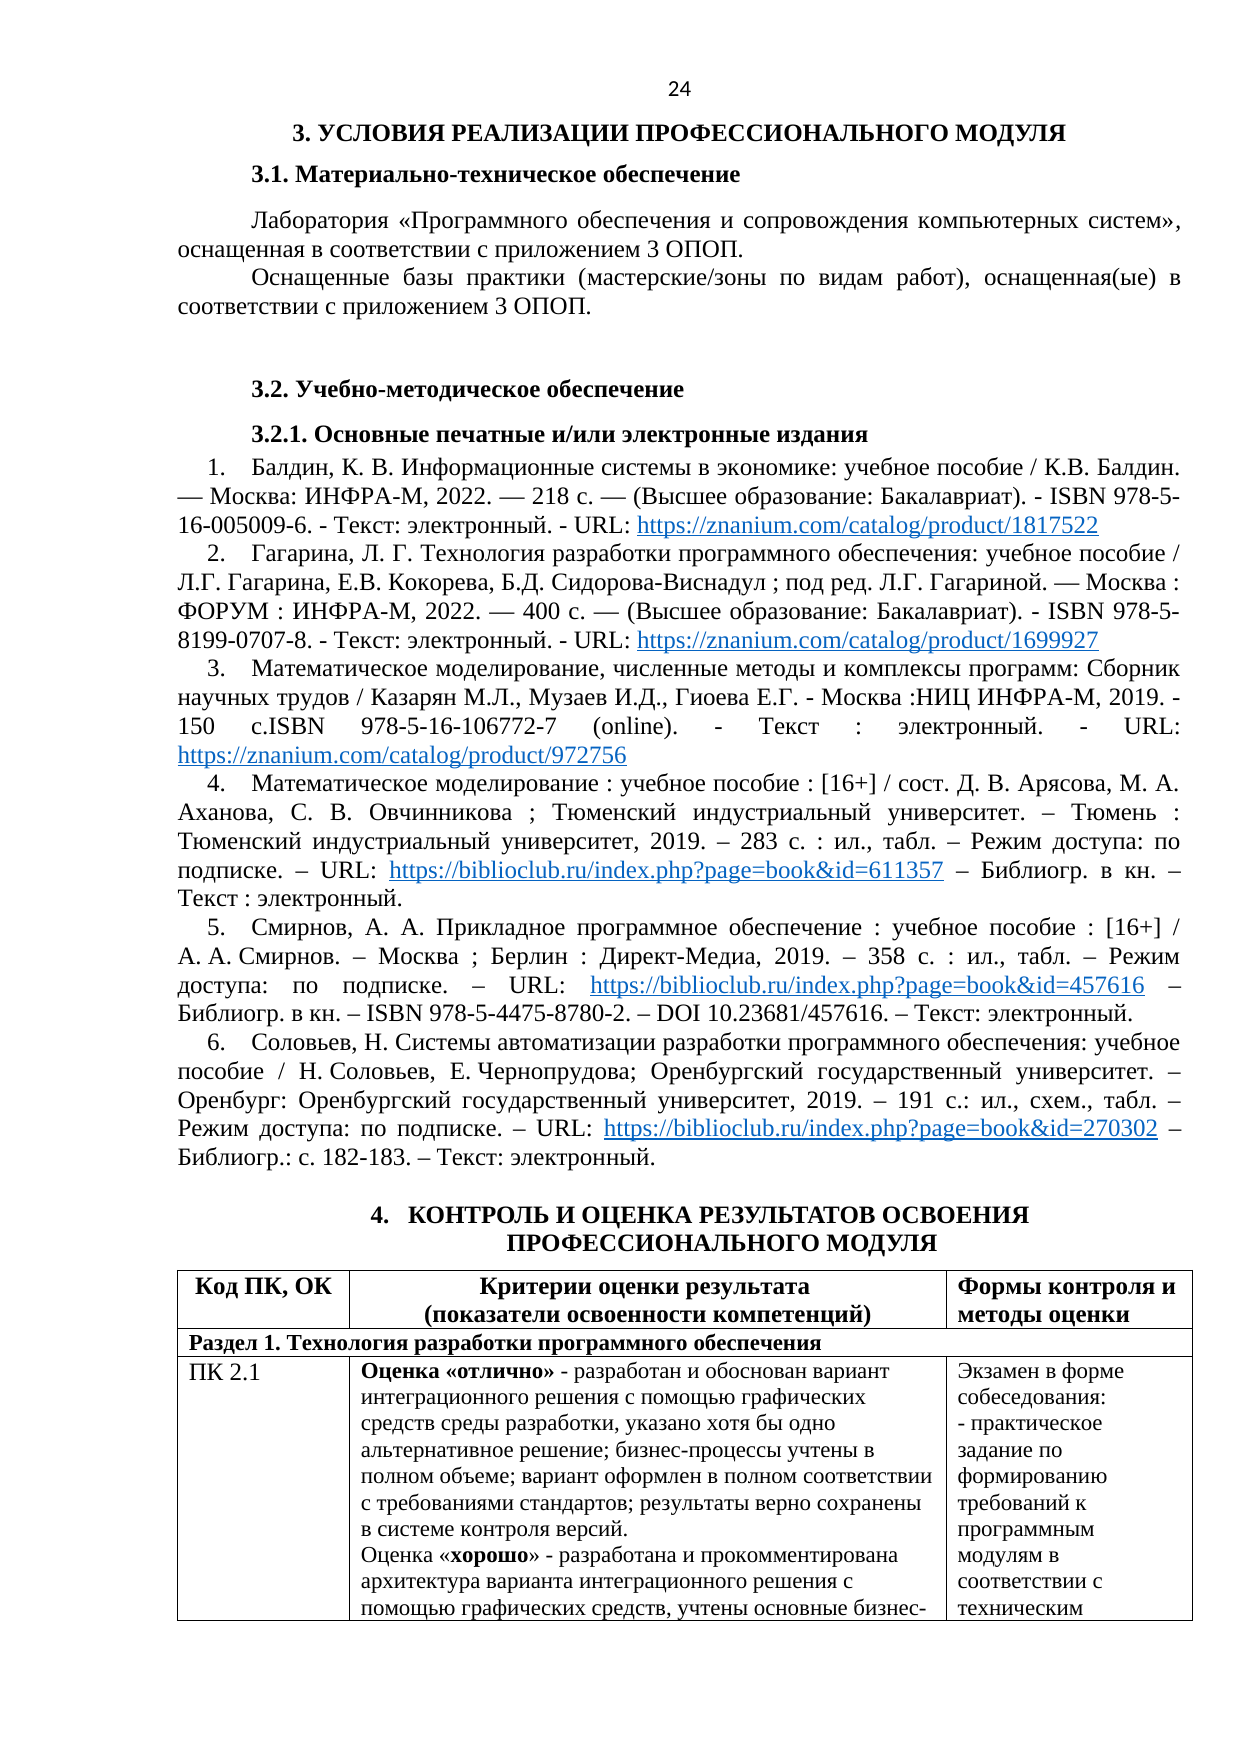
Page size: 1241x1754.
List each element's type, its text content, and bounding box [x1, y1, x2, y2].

table_header Критерии оценки результата (показатели освоенности компетенций) [350, 1271, 946, 1328]
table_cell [947, 1357, 1192, 1620]
list Соловьев, Н. Системы автоматизации разработки программного обеспечения: учебное пособие / Н. Соловьев, Е. Чернопрудова; Оренбургский государственный университет. – Оренбург: Оренбургский государственный университет, 2019. – 191 с.: ил., схем., табл. – Режим доступа: по подписке. – URL: https://biblioclub.ru/index.php?page=book&id=270302 – Библиогр.: с. 182-183. – Текст: электронный. [177, 1027, 1181, 1171]
text Оснащенные базы практики (мастерские/зоны по видам работ), оснащенная(ые) в соответствии с приложением 3 ОПОП. [177, 262, 1181, 320]
text 3. Условия реализации профессионального модуля [177, 118, 1181, 147]
list 3.2.1. Основные печатные и/или электронные издания [177, 419, 1181, 448]
table_cell Раздел 1. Технология разработки программного обеспечения [178, 1329, 1192, 1356]
table_header Формы контроля и методы оценки [947, 1271, 1192, 1328]
list Гагарина, Л. Г. Технология разработки программного обеспечения: учебное пособие / Л.Г. Гагарина, Е.В. Кокорева, Б.Д. Сидорова-Виснадул ; под ред. Л.Г. Гагариной. — Москва : ФОРУМ : ИНФРА-М, 2022. — 400 с. — (Высшее образование: Бакалавриат). - ISBN 978-5-8199-0707-8. - Текст: электронный. - URL: https://znanium.com/catalog/product/1699927 [177, 538, 1181, 653]
table_header Код ПК, ОК [178, 1271, 349, 1328]
text 3.2. Учебно-методическое обеспечение [177, 374, 1181, 402]
text 3.1. Материально-техническое обеспечение [177, 159, 1181, 188]
list Контроль и оценка результатов освоения профессионального модуля [225, 1200, 1181, 1257]
list Смирнов, А. А. Прикладное программное обеспечение : учебное пособие : [16+] / А. А. Смирнов. – Москва ; Берлин : Директ-Медиа, 2019. – 358 с. : ил., табл. – Режим доступа: по подписке. – URL: https://biblioclub.ru/index.php?page=book&id=457616 – Библиогр. в кн. – ISBN 978-5-4475-8780-2. – DOI 10.23681/457616. – Текст: электронный. [177, 912, 1181, 1027]
text Лаборатория «Программного обеспечения и сопровождения компьютерных систем», оснащенная в соответствии с приложением 3 ОПОП. [177, 205, 1181, 262]
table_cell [350, 1357, 946, 1620]
table_cell ПК 2.1 [178, 1357, 349, 1620]
list Балдин, К. В. Информационные системы в экономике: учебное пособие / К.В. Балдин. — Москва: ИНФРА-М, 2022. — 218 с. — (Высшее образование: Бакалавриат). - ISBN 978-5-16-005009-6. - Текст: электронный. - URL: https://znanium.com/catalog/product/1817522 [177, 452, 1181, 538]
list Математическое моделирование : учебное пособие : [16+] / сост. Д. В. Арясова, М. А. Аханова, С. В. Овчинникова ; Тюменский индустриальный университет. – Тюмень : Тюменский индустриальный университет, 2019. – 283 с. : ил., табл. – Режим доступа: по подписке. – URL: https://biblioclub.ru/index.php?page=book&id=611357 – Библиогр. в кн. – Текст : электронный. [177, 768, 1181, 912]
list Математическое моделирование, численные методы и комплексы программ: Сборник научных трудов / Казарян М.Л., Музаев И.Д., Гиоева Е.Г. - Москва :НИЦ ИНФРА-М, 2019. - 150 с.ISBN 978-5-16-106772-7 (online). - Текст : электронный. - URL: https://znanium.com/catalog/product/972756 [177, 653, 1181, 768]
